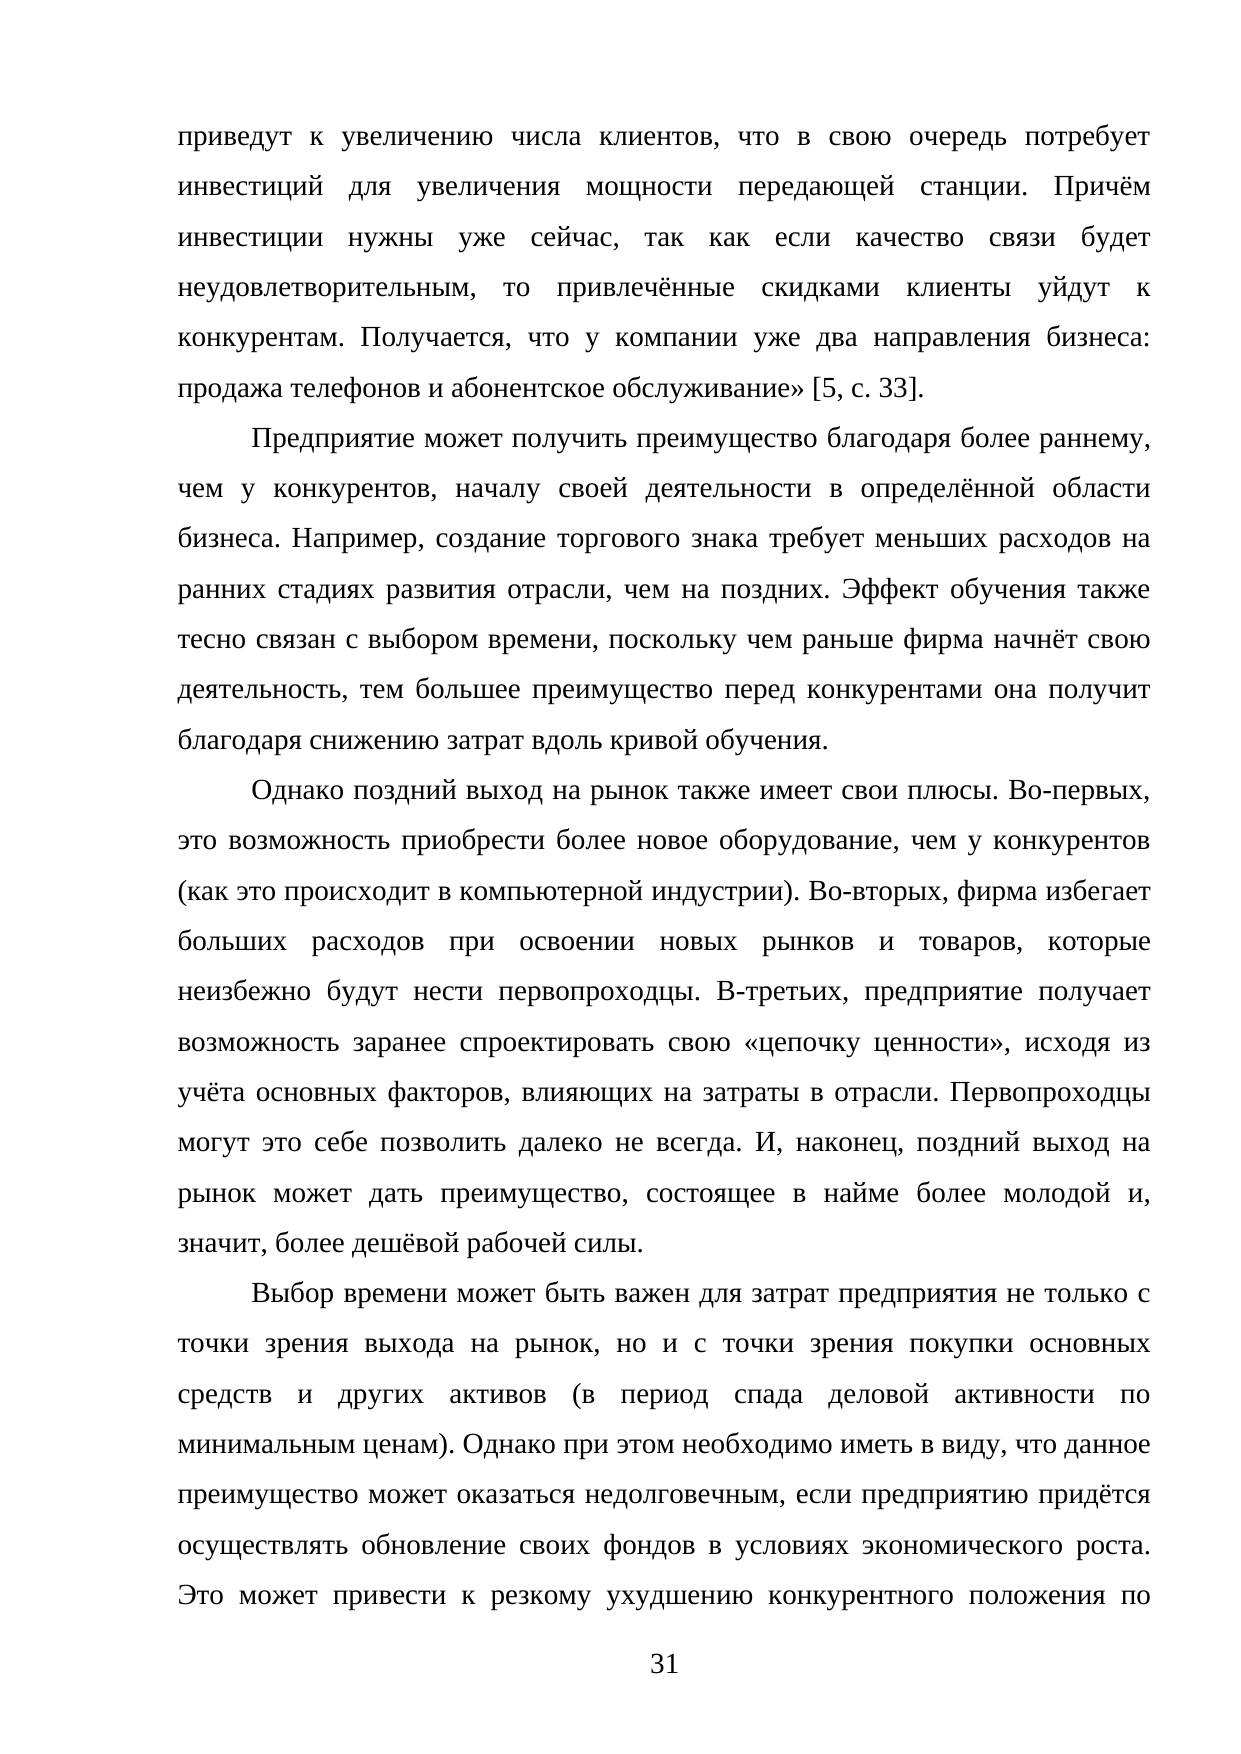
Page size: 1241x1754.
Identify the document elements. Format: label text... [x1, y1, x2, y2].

text Однако поздний выход на рынок также имеет свои плюсы. Во-первых, это возможность приобрести более новое оборудование, чем у конкурентов (как это происходит в компьютерной индустрии). Во-вторых, фирма избегает больших расходов при освоении новых рынков и товаров, которые неизбежно будут нести первопроходцы. В-третьих, предприятие получает возможность заранее спроектировать свою «цепочку ценности», исходя из учёта основных факторов, влияющих на затраты в отрасли. Первопроходцы могут это себе позволить далеко не всегда. И, наконец, поздний выход на рынок может дать преимущество, состоящее в найме более молодой и, значит, более дешёвой рабочей силы. [177, 772, 1152, 1258]
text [177, 1275, 1152, 1611]
text Предприятие может получить преимущество благодаря более раннему, чем у конкурентов, началу своей деятельности в определённой области бизнеса. Например, создание торгового знака требует меньших расходов на ранних стадиях развития отрасли, чем на поздних. Эффект обучения также тесно связан с выбором времени, поскольку чем раньше фирма начнёт свою деятельность, тем большее преимущество перед конкурентами она получит благодаря снижению затрат вдоль кривой обучения. [177, 420, 1152, 755]
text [177, 118, 1152, 403]
